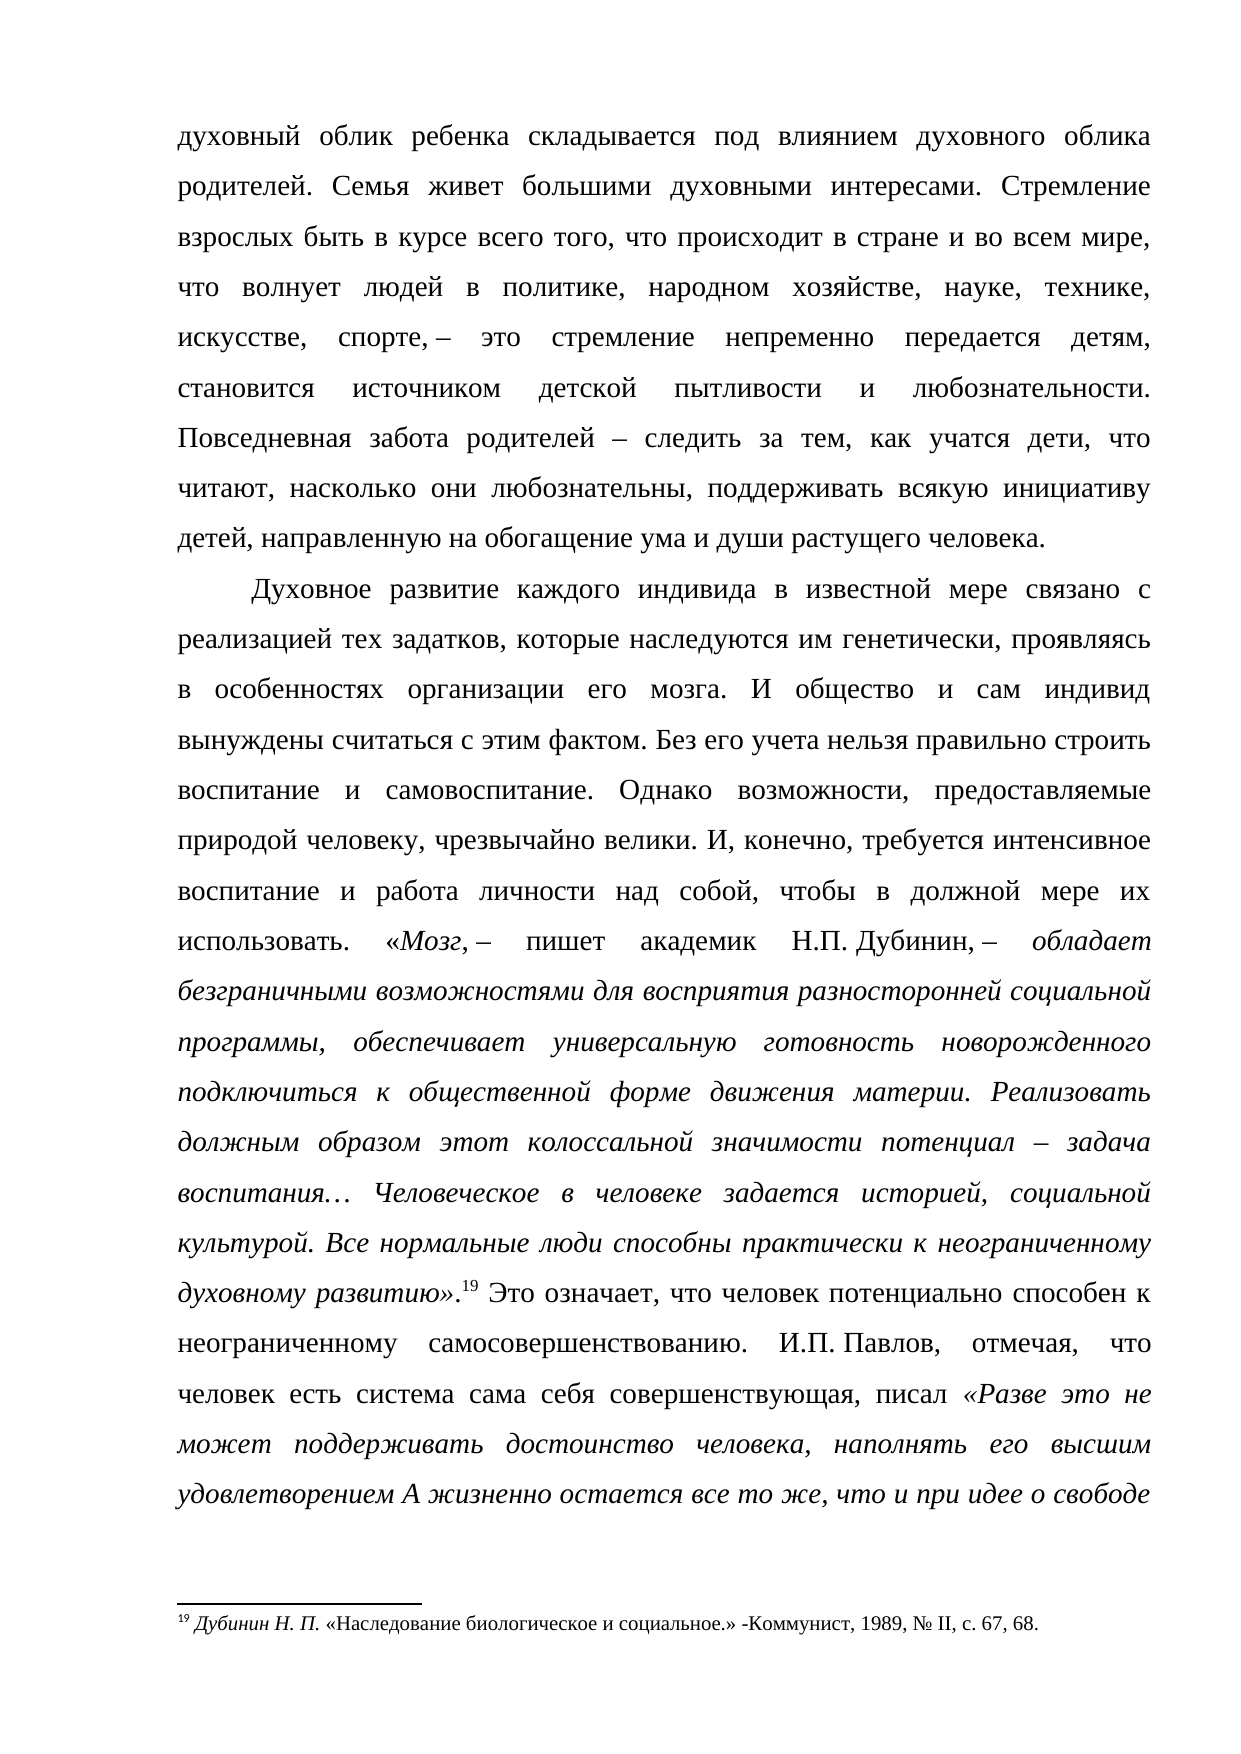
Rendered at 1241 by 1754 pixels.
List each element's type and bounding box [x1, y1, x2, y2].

text [177, 571, 1152, 1510]
text [177, 118, 1152, 554]
